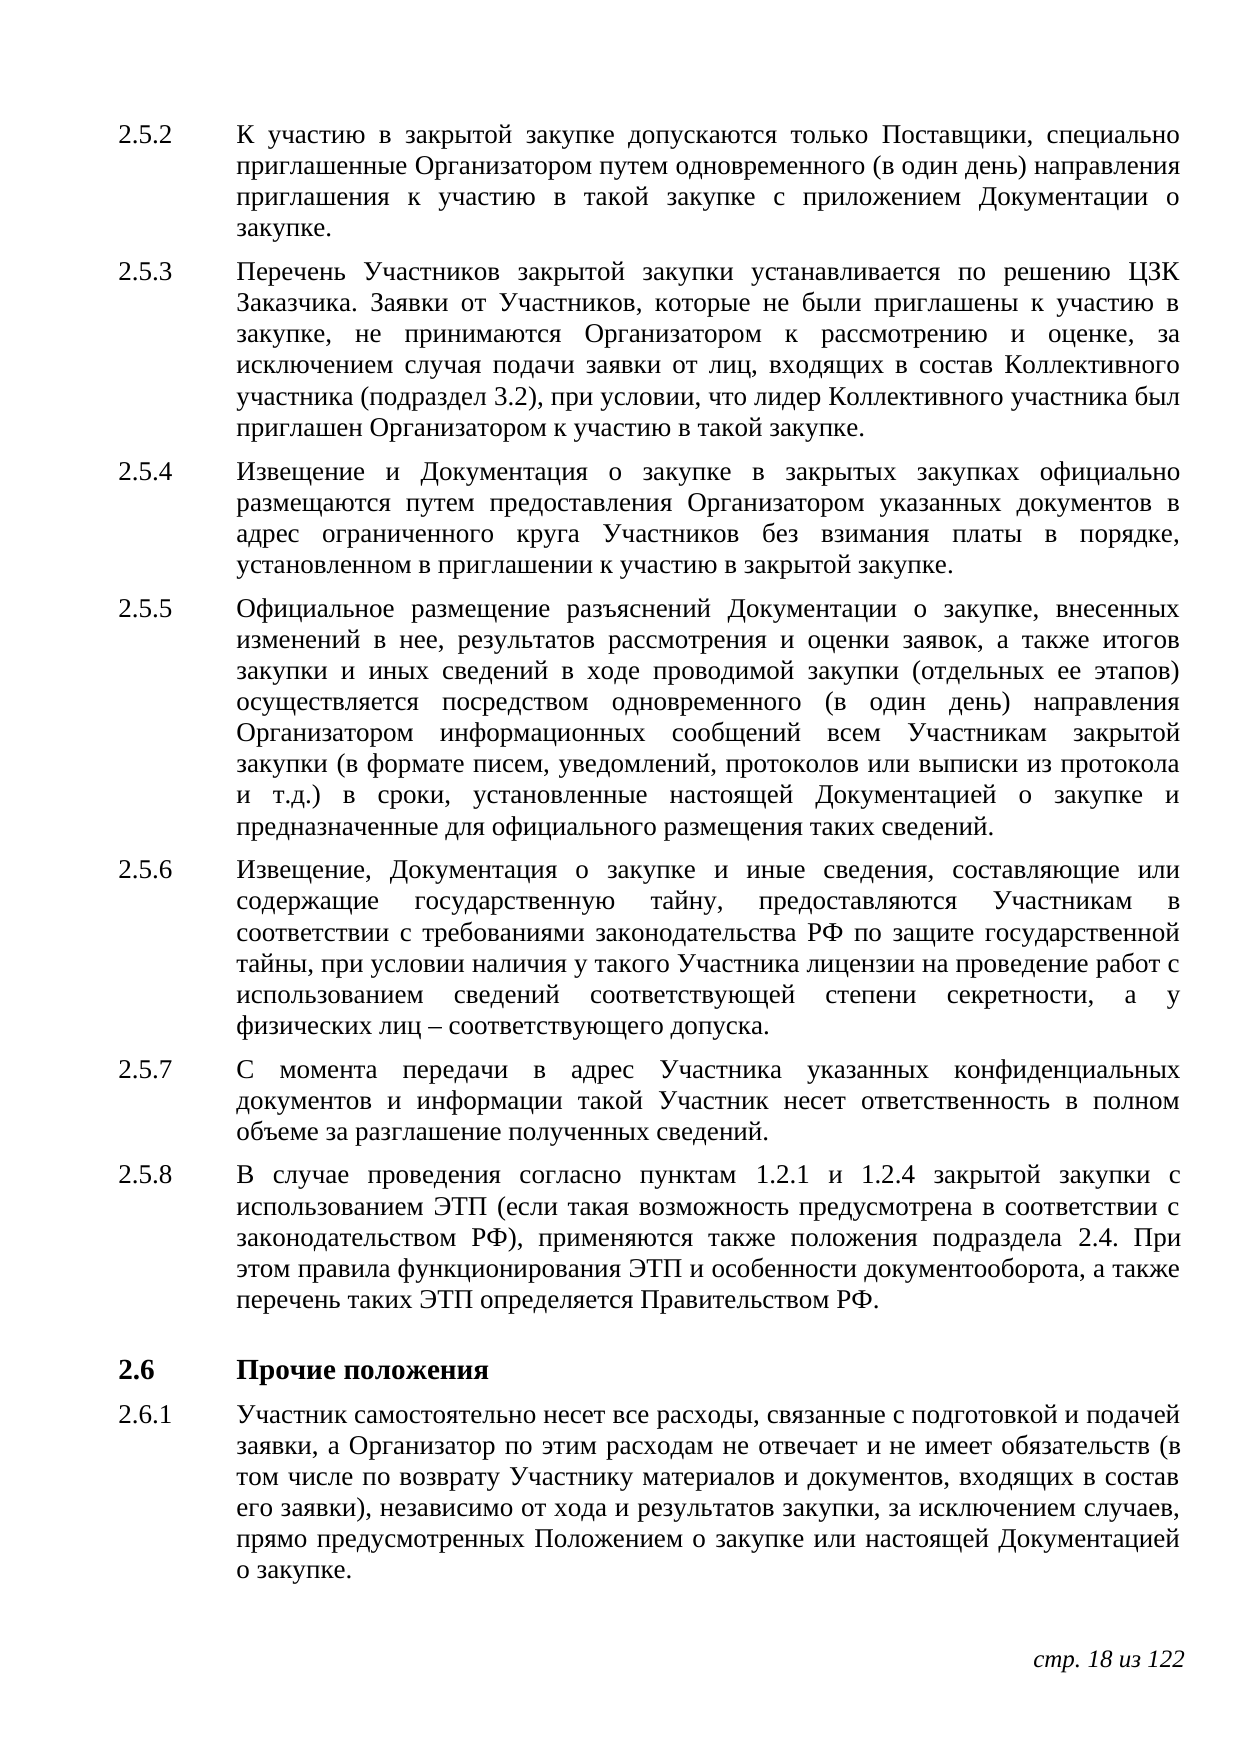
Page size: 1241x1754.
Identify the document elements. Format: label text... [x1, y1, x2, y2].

text Официальное размещение разъяснений Документации о закупке, внесенных изменений в нее, результатов рассмотрения и оценки заявок, а также итогов закупки и иных сведений в ходе проводимой закупки (отдельных ее этапов) осуществляется посредством одновременного (в один день) направления Организатором информационных сообщений всем Участникам закрытой закупки (в формате писем, уведомлений, протоколов или выписки из протокола и т.д.) в сроки, установленные настоящей Документацией о закупке и предназначенные для официального размещения таких сведений. [118, 592, 1181, 841]
text К участию в закрытой закупке допускаются только Поставщики, специально приглашенные Организатором путем одновременного (в один день) направления приглашения к участию в такой закупке с приложением Документации о закупке. [118, 118, 1181, 243]
text С момента передачи в адрес Участника указанных конфиденциальных документов и информации такой Участник несет ответственность в полном объеме за разглашение полученных сведений. [118, 1053, 1181, 1146]
text Извещение, Документация о закупке и иные сведения, составляющие или содержащие государственную тайну, предоставляются Участникам в соответствии с требованиями законодательства РФ по защите государственной тайны, при условии наличия у такого Участника лицензии на проведение работ с использованием сведений соответствующей степени секретности, а у физических лиц – соответствующего допуска. [118, 853, 1181, 1040]
subtitle Прочие положения [118, 1352, 1181, 1385]
text В случае проведения согласно пунктам 1.2.1 и 1.2.4 закрытой закупки с использованием ЭТП (если такая возможность предусмотрена в соответствии с законодательством РФ), применяются также положения подраздела 2.4. При этом правила функционирования ЭТП и особенности документооборота, а также перечень таких ЭТП определяется Правительством РФ. [118, 1159, 1181, 1314]
text Извещение и Документация о закупке в закрытых закупках официально размещаются путем предоставления Организатором указанных документов в адрес ограниченного круга Участников без взимания платы в порядке, установленном в приглашении к участию в закрытой закупке. [118, 454, 1181, 579]
text Перечень Участников закрытой закупки устанавливается по решению ЦЗК Заказчика. Заявки от Участников, которые не были приглашены к участию в закупке, не принимаются Организатором к рассмотрению и оценке, за исключением случая подачи заявки от лиц, входящих в состав Коллективного участника (подраздел 3.2), при условии, что лидер Коллективного участника был приглашен Организатором к участию в такой закупке. [118, 255, 1181, 442]
text Участник самостоятельно несет все расходы, связанные с подготовкой и подачей заявки, а Организатор по этим расходам не отвечает и не имеет обязательств (в том числе по возврату Участнику материалов и документов, входящих в состав его заявки), независимо от хода и результатов закупки, за исключением случаев, прямо предусмотренных Положением о закупке или настоящей Документацией о закупке. [118, 1398, 1181, 1585]
